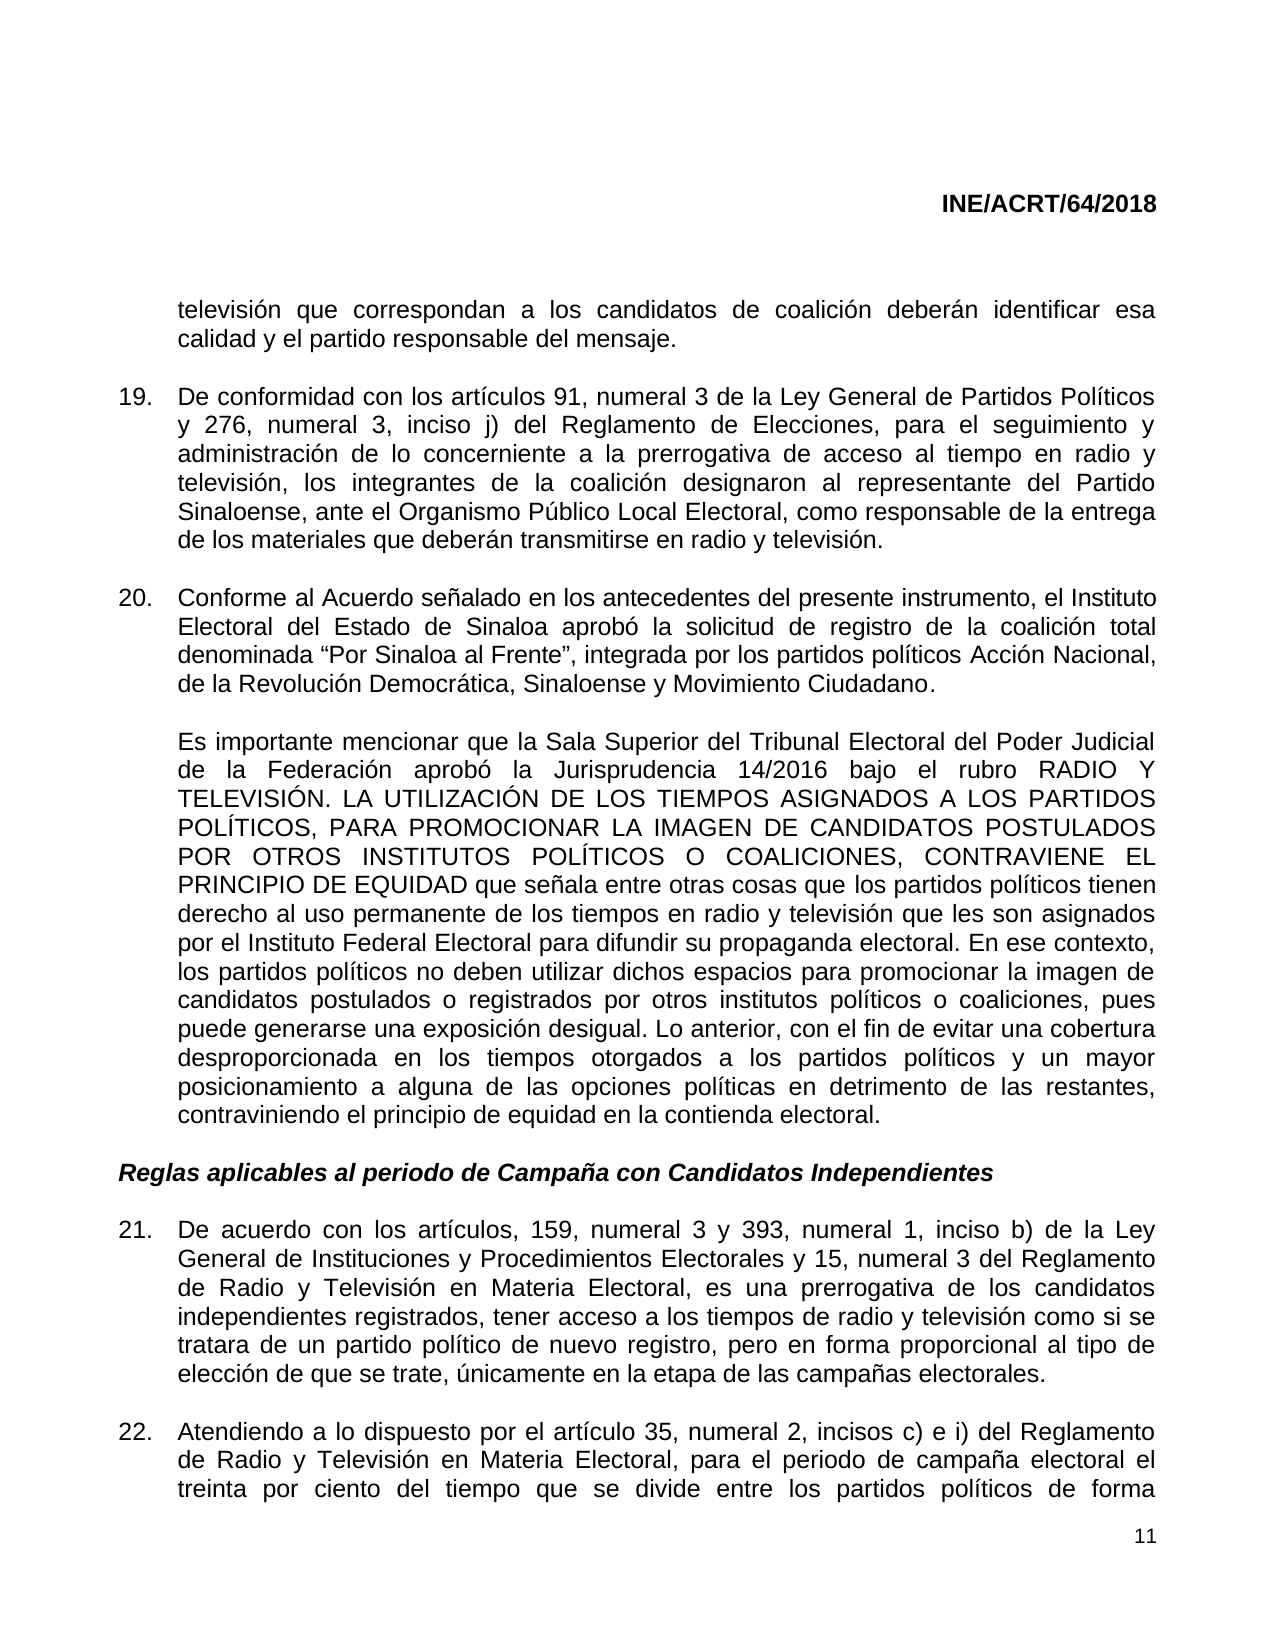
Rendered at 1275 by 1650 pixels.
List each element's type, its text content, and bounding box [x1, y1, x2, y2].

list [118, 1417, 1157, 1503]
list De acuerdo con los artículos, 159, numeral 3 y 393, numeral 1, inciso b) de la Ley General de Instituciones y Procedimientos Electorales y 15, numeral 3 del Reglamento de Radio y Televisión en Materia Electoral, es una prerrogativa de los candidatos independientes registrados, tener acceso a los tiempos de radio y televisión como si se tratara de un partido político de nuevo registro, pero en forma proporcional al tipo de elección de que se trate, únicamente en la etapa de las campañas electorales. [118, 1215, 1157, 1388]
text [177, 295, 1157, 353]
text Es importante mencionar que la Sala Superior del Tribunal Electoral del Poder Judicial de la Federación aprobó la Jurisprudencia 14/2016 bajo el rubro RADIO Y TELEVISIÓN. LA UTILIZACIÓN DE LOS TIEMPOS ASIGNADOS A LOS PARTIDOS POLÍTICOS, PARA PROMOCIONAR LA IMAGEN DE CANDIDATOS POSTULADOS POR OTROS INSTITUTOS POLÍTICOS O COALICIONES, CONTRAVIENE EL PRINCIPIO DE EQUIDAD que señala entre otras cosas que los partidos políticos tienen derecho al uso permanente de los tiempos en radio y televisión que les son asignados por el Instituto Federal Electoral para difundir su propaganda electoral. En ese contexto, los partidos políticos no deben utilizar dichos espacios para promocionar la imagen de candidatos postulados o registrados por otros institutos políticos o coaliciones, pues puede generarse una exposición desigual. Lo anterior, con el fin de evitar una cobertura desproporcionada en los tiempos otorgados a los partidos políticos y un mayor posicionamiento a alguna de las opciones políticas en detrimento de las restantes, contraviniendo el principio de equidad en la contienda electoral. [177, 727, 1157, 1129]
text Reglas aplicables al periodo de Campaña con Candidatos Independientes [118, 1158, 1107, 1187]
list De conformidad con los artículos 91, numeral 3 de la Ley General de Partidos Políticos y 276, numeral 3, inciso j) del Reglamento de Elecciones, para el seguimiento y administración de lo concerniente a la prerrogativa de acceso al tiempo en radio y televisión, los integrantes de la coalición designaron al representante del Partido Sinaloense, ante el Organismo Público Local Electoral, como responsable de la entrega de los materiales que deberán transmitirse en radio y televisión. [118, 382, 1157, 554]
list Conforme al Acuerdo señalado en los antecedentes del presente instrumento, el Instituto Electoral del Estado de Sinaloa aprobó la solicitud de registro de la coalición total denominada “Por Sinaloa al Frente”, integrada por los partidos políticos Acción Nacional, de la Revolución Democrática, Sinaloense y Movimiento Ciudadano. [118, 583, 1157, 698]
